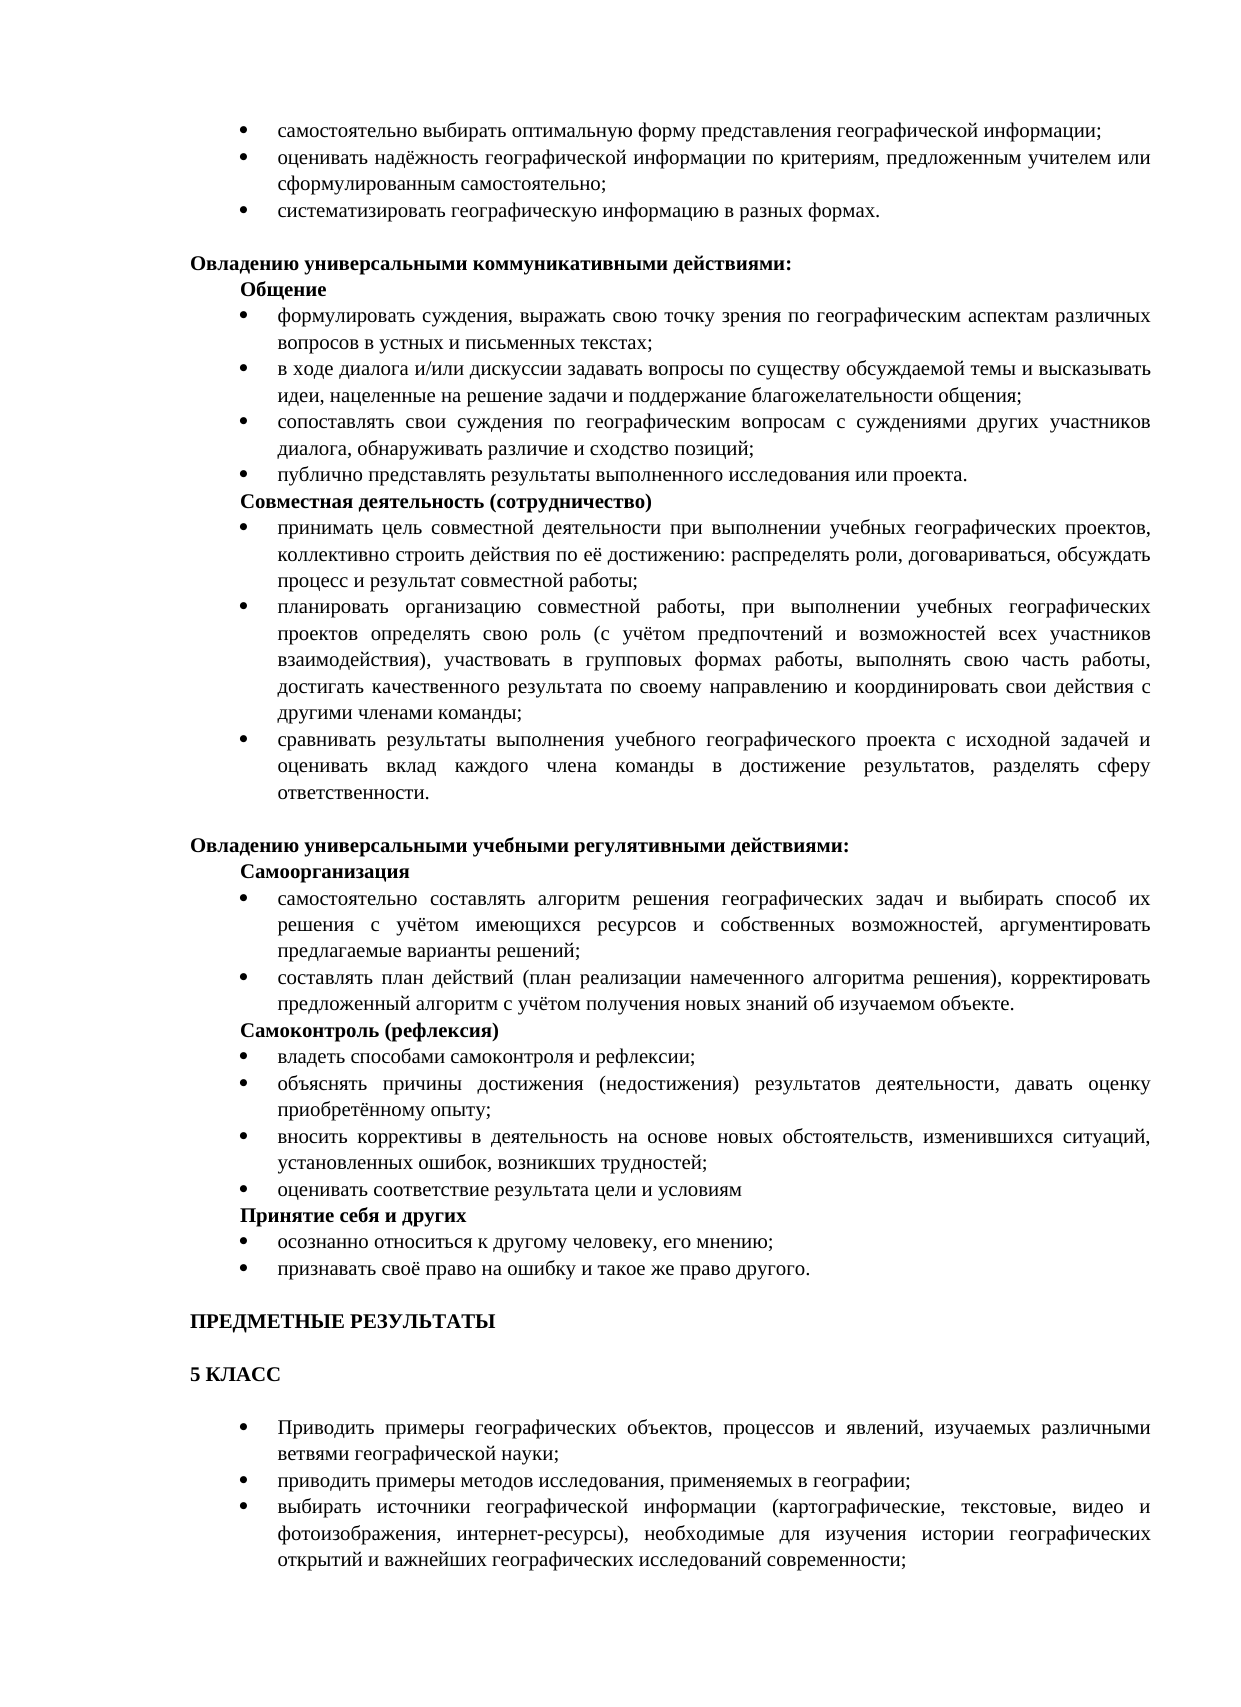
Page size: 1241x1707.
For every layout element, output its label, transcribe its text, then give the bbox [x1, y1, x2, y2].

text Совместная деятельность (сотрудничество) [177, 488, 1152, 513]
list составлять план действий (план реализации намеченного алгоритма решения), корректировать предложенный алгоритм с учётом получения новых знаний об изучаемом объекте. [240, 965, 1152, 1015]
list оценивать соответствие результата цели и условиям [240, 1176, 1152, 1201]
list признавать своё право на ошибку и такое же право другого. [240, 1256, 1152, 1280]
list приводить примеры методов исследования, применяемых в географии; [240, 1467, 1152, 1492]
text 5 КЛАСС [190, 1362, 1152, 1386]
list сравнивать результаты выполнения учебного географического проекта с исходной задачей и оценивать вклад каждого члена команды в достижение результатов, разделять сферу ответственности. [240, 727, 1152, 804]
list самостоятельно выбирать оптимальную форму представления географической информации; [240, 118, 1152, 142]
list принимать цель совместной деятельности при выполнении учебных географических проектов, коллективно строить действия по её достижению: распределять роли, договариваться, обсуждать процесс и результат совместной работы; [240, 515, 1152, 592]
text Самоорганизация [177, 859, 1152, 883]
text ПРЕДМЕТНЫЕ РЕЗУЛЬТАТЫ [190, 1309, 1152, 1333]
list систематизировать географическую информацию в разных формах. [240, 197, 1152, 222]
text Овладению универсальными учебными регулятивными действиями: [190, 832, 1152, 857]
list сопоставлять свои суждения по географическим вопросам с суждениями других участников диалога, обнаруживать различие и сходство позиций; [240, 409, 1152, 460]
text Самоконтроль (рефлексия) [177, 1018, 1152, 1042]
list владеть способами самоконтроля и рефлексии; [240, 1044, 1152, 1068]
list выбирать источники географической информации (картографические, текстовые, видео и фотоизображения, интернет-ресурсы), необходимые для изучения истории географических открытий и важнейших географических исследований современности; [240, 1494, 1152, 1571]
list публично представлять результаты выполненного исследования или проекта. [240, 462, 1152, 486]
list объяснять причины достижения (недостижения) результатов деятельности, давать оценку приобретённому опыту; [240, 1071, 1152, 1121]
list Приводить примеры географических объектов, процессов и явлений, изучаемых различными ветвями географической науки; [240, 1414, 1152, 1465]
text Общение [177, 277, 1152, 301]
text Принятие себя и других [177, 1203, 1152, 1227]
text Овладению универсальными коммуникативными действиями: [190, 250, 1152, 274]
list вносить коррективы в деятельность на основе новых обстоятельств, изменившихся ситуаций, установленных ошибок, возникших трудностей; [240, 1123, 1152, 1174]
list в ходе диалога и/или дискуссии задавать вопросы по существу обсуждаемой темы и высказывать идеи, нацеленные на решение задачи и поддержание благожелательности общения; [240, 356, 1152, 407]
list оценивать надёжность географической информации по критериям, предложенным учителем или сформулированным самостоятельно; [240, 144, 1152, 195]
list формулировать суждения, выражать свою точку зрения по географическим аспектам различных вопросов в устных и письменных текстах; [240, 303, 1152, 354]
list осознанно относиться к другому человеку, его мнению; [240, 1229, 1152, 1253]
list самостоятельно составлять алгоритм решения географических задач и выбирать способ их решения с учётом имеющихся ресурсов и собственных возможностей, аргументировать предлагаемые варианты решений; [240, 885, 1152, 962]
list планировать организацию совместной работы, при выполнении учебных географических проектов определять свою роль (с учётом предпочтений и возможностей всех участников взаимодействия), участвовать в групповых формах работы, выполнять свою часть работы, достигать качественного результата по своему направлению и координировать свои действия с другими членами команды; [240, 594, 1152, 724]
